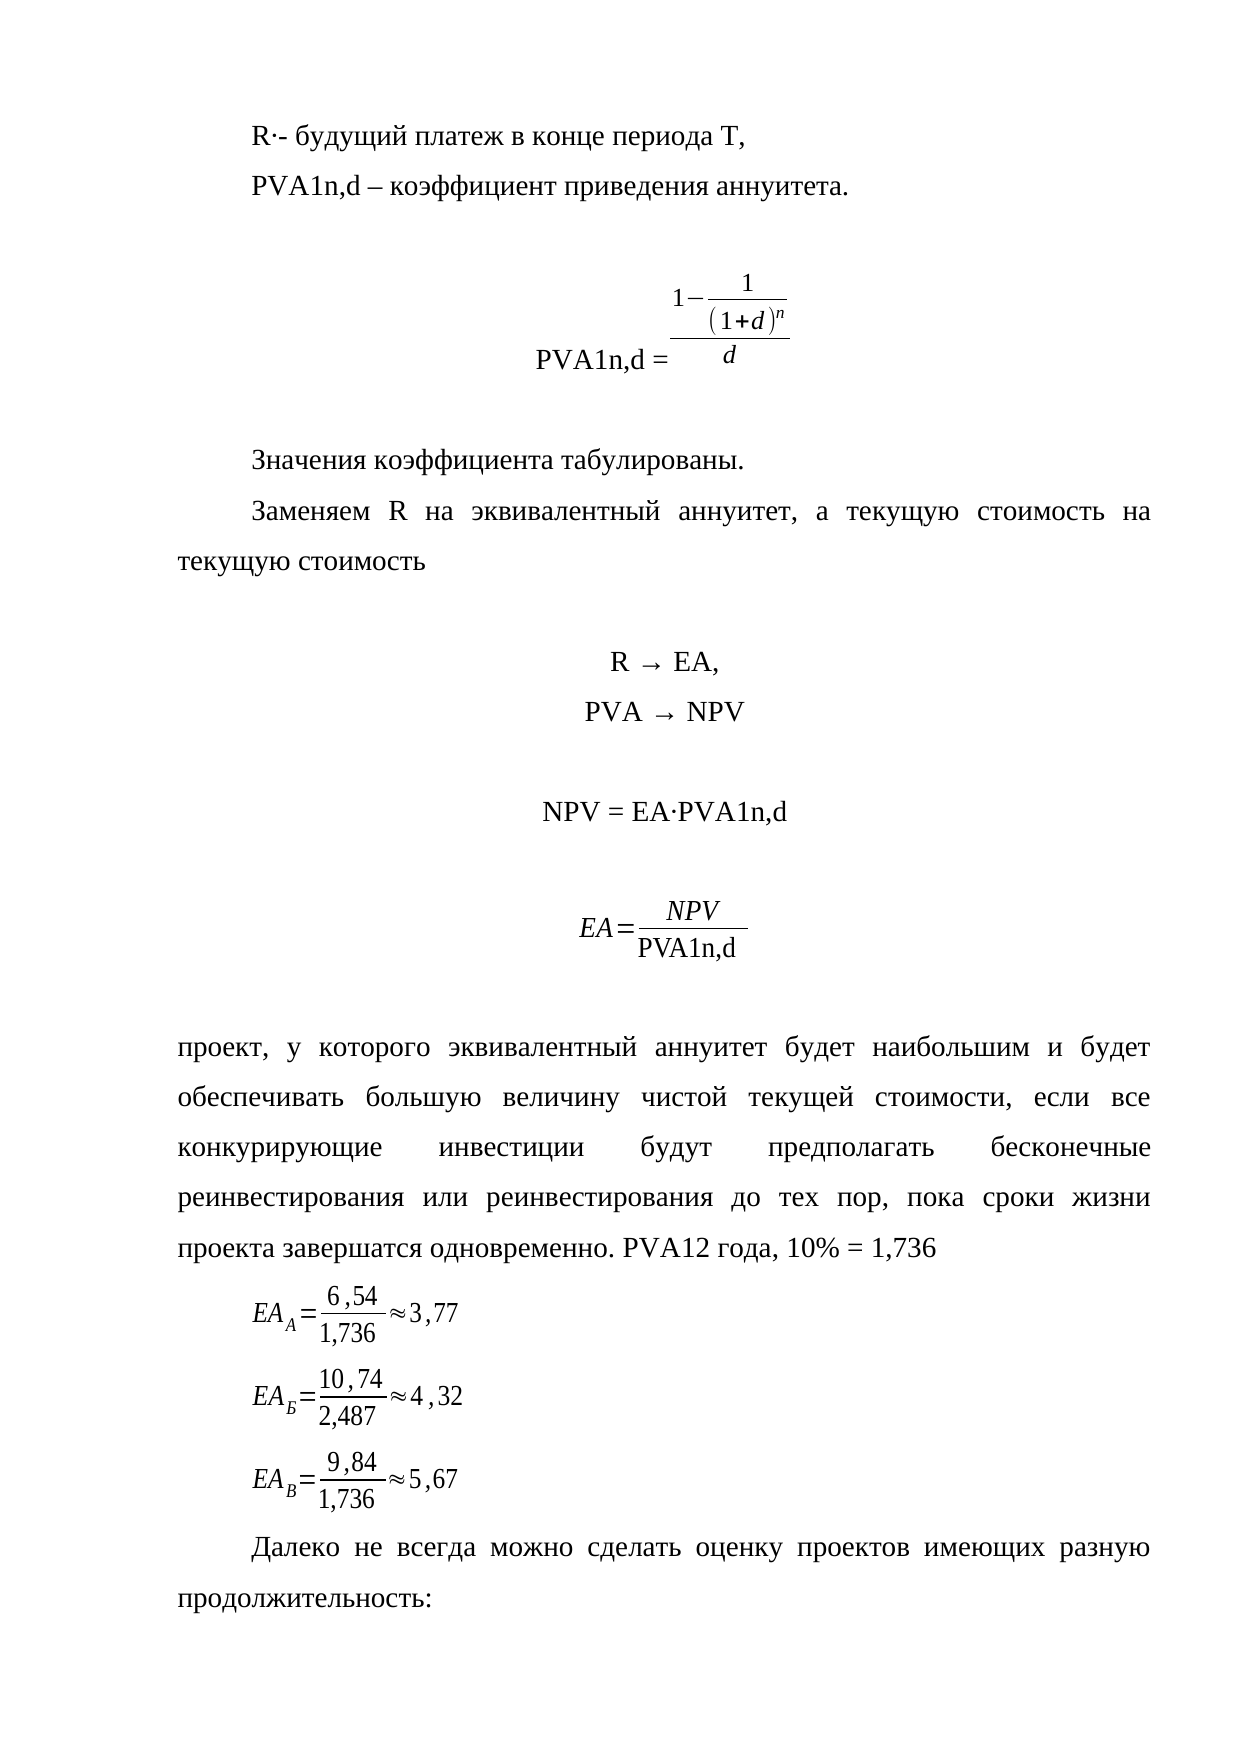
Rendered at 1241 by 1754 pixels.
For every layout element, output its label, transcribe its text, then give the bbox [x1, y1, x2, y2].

text NPV = EA∙PVA1n,d [177, 794, 1152, 828]
text Далеко не всегда можно сделать оценку проектов имеющих разную продолжительность: [177, 1529, 1152, 1613]
text R → EA, [177, 644, 1152, 677]
text Заменяем R на эквивалентный аннуитет, а текущую стоимость на текущую стоимость [177, 493, 1152, 577]
text PVA → NPV [177, 694, 1152, 727]
text PVA1n,d – коэффициент приведения аннуитета. [177, 168, 1152, 202]
text проект, у которого эквивалентный аннуитет будет наибольшим и будет обеспечивать большую величину чистой текущей стоимости, если все конкурирующие инвестиции будут предполагать бесконечные реинвестирования или реинвестирования до тех пор, пока сроки жизни проекта завершатся одновременно. PVA12 года, 10% = 1,736 [177, 1029, 1152, 1263]
text R∙- будущий платеж в конце периода Т, [177, 118, 1152, 152]
text PVA1n,d = [177, 269, 1152, 375]
text Значения коэффициента табулированы. [177, 442, 1152, 476]
